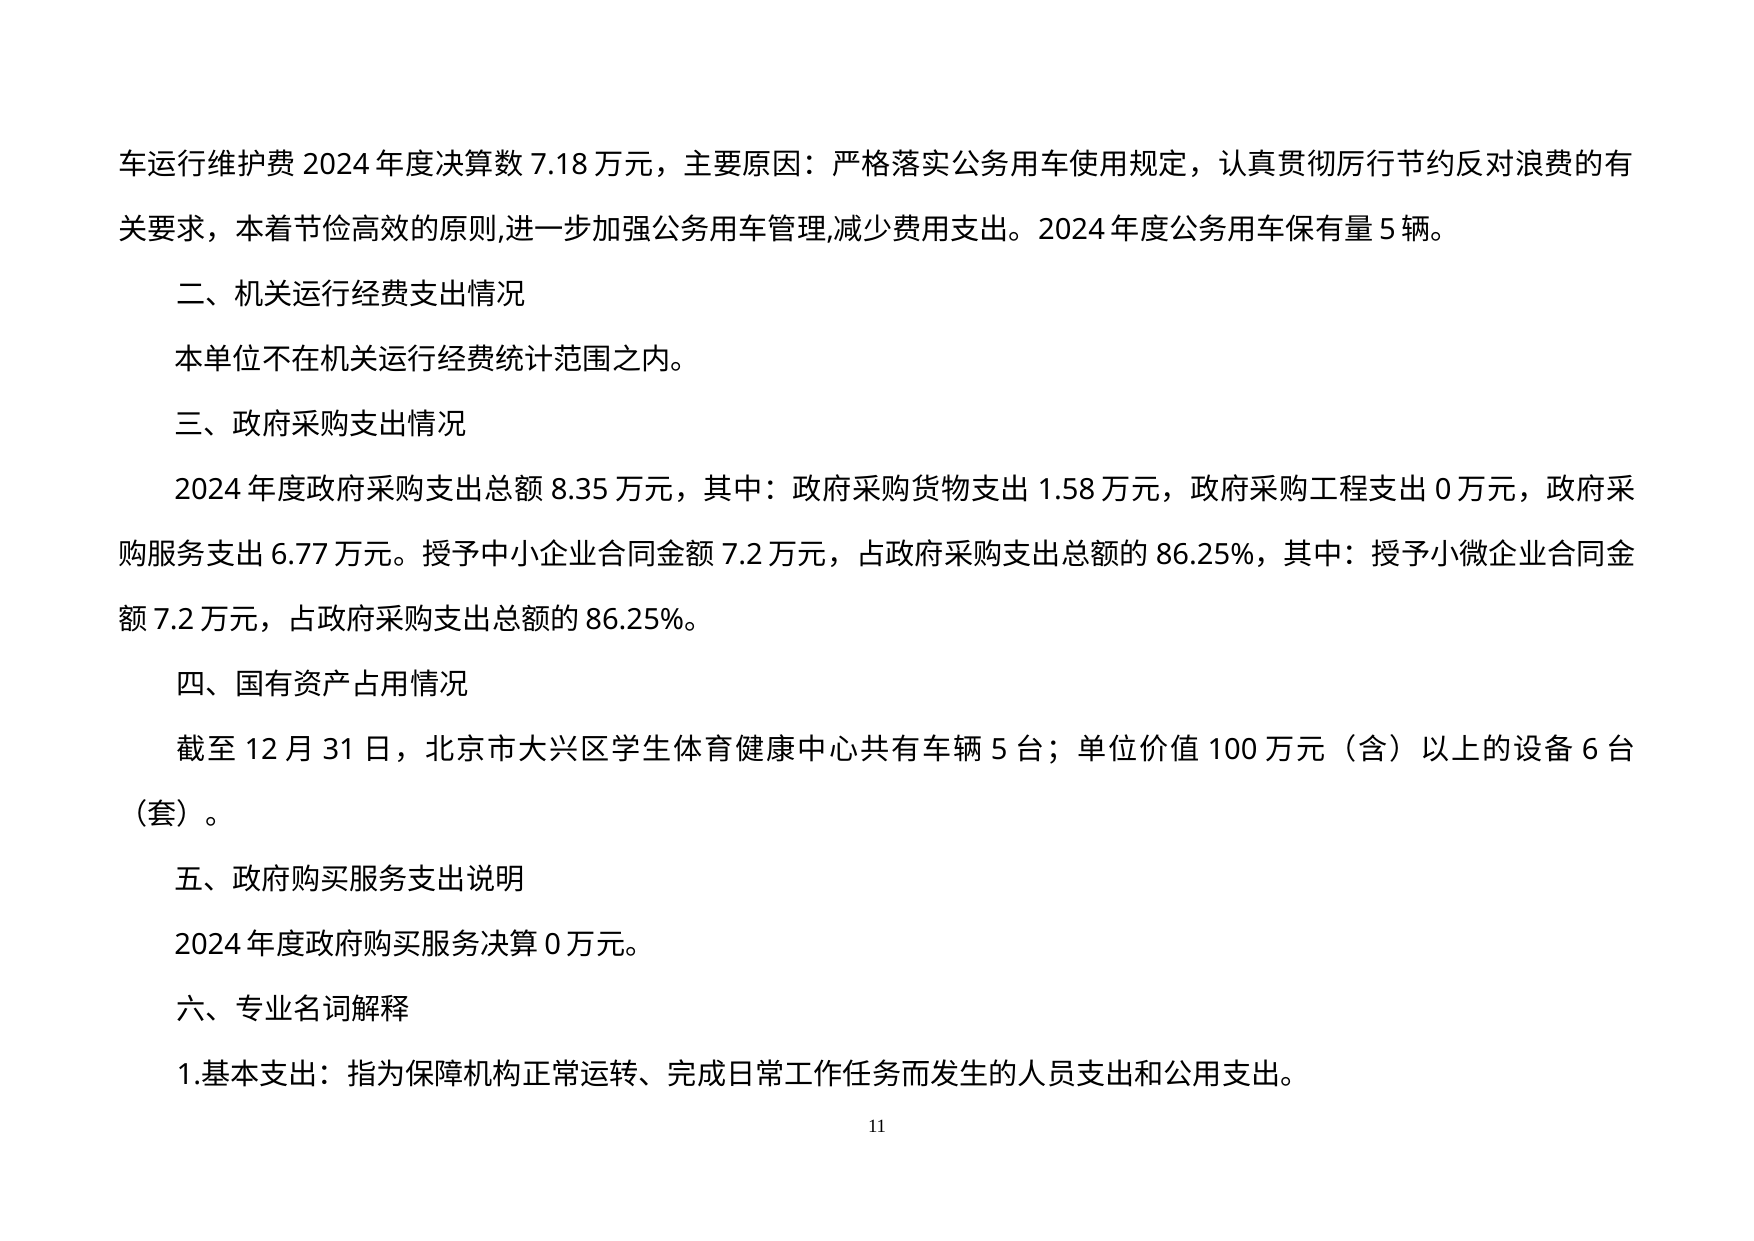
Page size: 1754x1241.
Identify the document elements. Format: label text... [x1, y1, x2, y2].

text 本单位不在机关运行经费统计范围之内。 [174, 324, 1636, 389]
text 2024年度政府购买服务决算0万元。 [118, 909, 1636, 974]
text 六、专业名词解释 [118, 974, 1636, 1039]
text 截至12月31日，北京市大兴区学生体育健康中心共有车辆5台；单位价值100万元（含）以上的设备6台（套）。 [118, 714, 1636, 844]
text 三、政府采购支出情况 [174, 389, 1636, 454]
text 二、机关运行经费支出情况 [118, 259, 1636, 324]
text 2024年度政府采购支出总额8.35万元，其中：政府采购货物支出1.58万元，政府采购工程支出0万元，政府采购服务支出6.77万元。授予中小企业合同金额7.2万元，占政府采购支出总额的86.25%，其中：授予小微企业合同金额7.2万元，占政府采购支出总额的86.25%。 [118, 454, 1636, 649]
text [118, 129, 1636, 259]
text 1.基本支出：指为保障机构正常运转、完成日常工作任务而发生的人员支出和公用支出。 [118, 1039, 1636, 1104]
text 四、国有资产占用情况 [118, 649, 1636, 714]
text 五、政府购买服务支出说明 [118, 844, 1636, 909]
